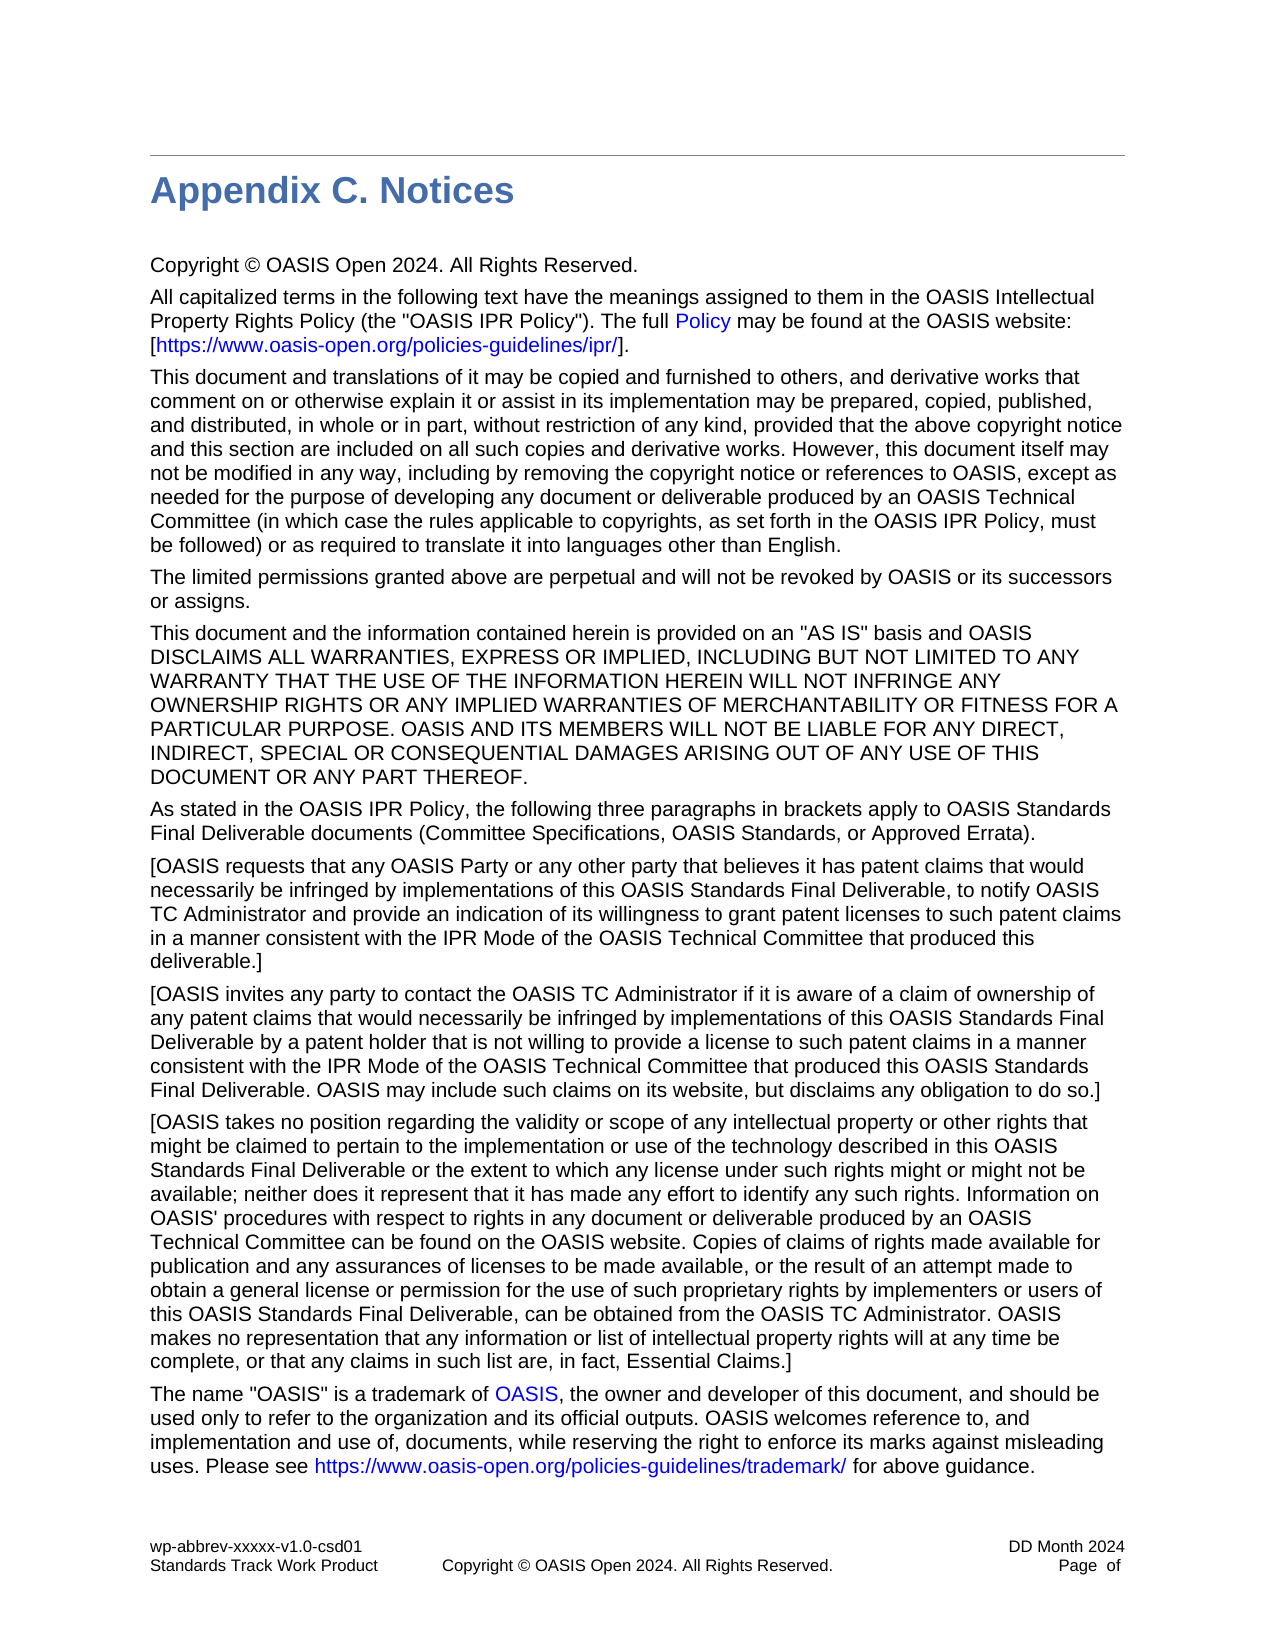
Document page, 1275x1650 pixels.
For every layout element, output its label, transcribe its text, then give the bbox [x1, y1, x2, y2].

text Copyright © OASIS Open 2024. All Rights Reserved. [150, 252, 1125, 276]
text [OASIS invites any party to contact the OASIS TC Administrator if it is aware of a claim of ownership of any patent claims that would necessarily be infringed by implementations of this OASIS Standards Final Deliverable by a patent holder that is not willing to provide a license to such patent claims in a manner consistent with the IPR Mode of the OASIS Technical Committee that produced this OASIS Standards Final Deliverable. OASIS may include such claims on its website, but disclaims any obligation to do so.] [150, 982, 1125, 1101]
text The name "OASIS" is a trademark of OASIS, the owner and developer of this document, and should be used only to refer to the organization and its official outputs. OASIS welcomes reference to, and implementation and use of, documents, while reserving the right to enforce its marks against misleading uses. Please see https://www.oasis-open.org/policies-guidelines/trademark/ for above guidance. [150, 1382, 1125, 1477]
text All capitalized terms in the following text have the meanings assigned to them in the OASIS Intellectual Property Rights Policy (the "OASIS IPR Policy"). The full Policy may be found at the OASIS website: [https://www.oasis-open.org/policies-guidelines/ipr/]. [150, 285, 1125, 357]
text The limited permissions granted above are perpetual and will not be revoked by OASIS or its successors or assigns. [150, 565, 1125, 613]
subtitle Notices [150, 156, 1125, 212]
text [OASIS requests that any OASIS Party or any other party that believes it has patent claims that would necessarily be infringed by implementations of this OASIS Standards Final Deliverable, to notify OASIS TC Administrator and provide an indication of its willingness to grant patent licenses to such patent claims in a manner consistent with the IPR Mode of the OASIS Technical Committee that produced this deliverable.] [150, 853, 1125, 973]
text This document and translations of it may be copied and furnished to others, and derivative works that comment on or otherwise explain it or assist in its implementation may be prepared, copied, published, and distributed, in whole or in part, without restriction of any kind, provided that the above copyright notice and this section are included on all such copies and derivative works. However, this document itself may not be modified in any way, including by removing the copyright notice or references to OASIS, except as needed for the purpose of developing any document or deliverable produced by an OASIS Technical Committee (in which case the rules applicable to copyrights, as set forth in the OASIS IPR Policy, must be followed) or as required to translate it into languages other than English. [150, 365, 1125, 557]
text As stated in the OASIS IPR Policy, the following three paragraphs in brackets apply to OASIS Standards Final Deliverable documents (Committee Specifications, OASIS Standards, or Approved Errata). [150, 797, 1125, 845]
text This document and the information contained herein is provided on an "AS IS" basis and OASIS DISCLAIMS ALL WARRANTIES, EXPRESS OR IMPLIED, INCLUDING BUT NOT LIMITED TO ANY WARRANTY THAT THE USE OF THE INFORMATION HEREIN WILL NOT INFRINGE ANY OWNERSHIP RIGHTS OR ANY IMPLIED WARRANTIES OF MERCHANTABILITY OR FITNESS FOR A PARTICULAR PURPOSE. OASIS AND ITS MEMBERS WILL NOT BE LIABLE FOR ANY DIRECT, INDIRECT, SPECIAL OR CONSEQUENTIAL DAMAGES ARISING OUT OF ANY USE OF THIS DOCUMENT OR ANY PART THEREOF. [150, 621, 1125, 789]
text [OASIS takes no position regarding the validity or scope of any intellectual property or other rights that might be claimed to pertain to the implementation or use of the technology described in this OASIS Standards Final Deliverable or the extent to which any license under such rights might or might not be available; neither does it represent that it has made any effort to identify any such rights. Information on OASIS' procedures with respect to rights in any document or deliverable produced by an OASIS Technical Committee can be found on the OASIS website. Copies of claims of rights made available for publication and any assurances of licenses to be made available, or the result of an attempt made to obtain a general license or permission for the use of such proprietary rights by implementers or users of this OASIS Standards Final Deliverable, can be obtained from the OASIS TC Administrator. OASIS makes no representation that any information or list of intellectual property rights will at any time be complete, or that any claims in such list are, in fact, Essential Claims.] [150, 1110, 1125, 1373]
